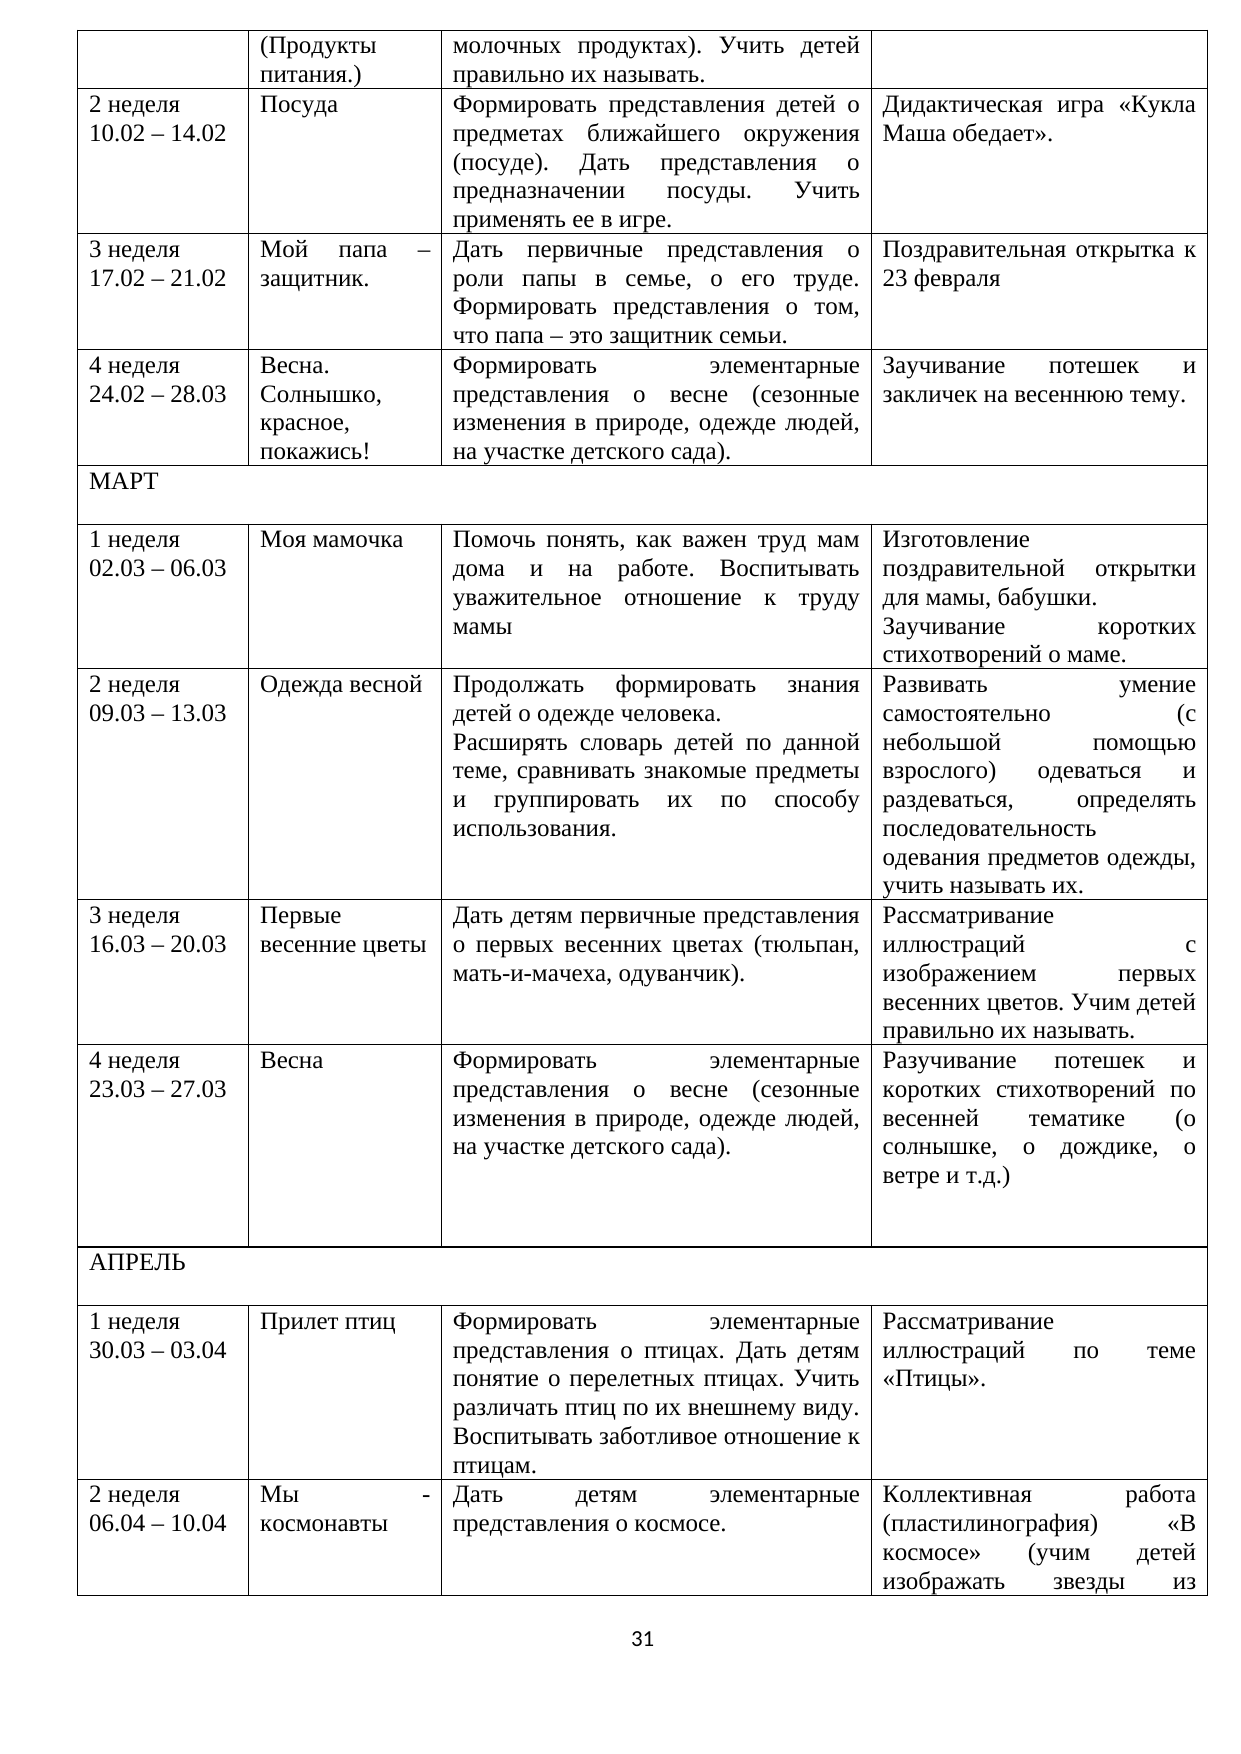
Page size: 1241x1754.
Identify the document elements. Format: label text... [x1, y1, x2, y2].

table_cell Заучивание потешек и закличек на весеннюю тему. [872, 350, 1207, 465]
table_cell Первые весенние цветы [249, 900, 441, 1044]
table_cell Рассматривание иллюстраций с изображением первых весенних цветов. Учим детей правильно их называть. [872, 900, 1207, 1044]
table_cell 3 неделя 17.02 – 21.02 [78, 234, 248, 349]
table_cell Мой папа – защитник. [249, 234, 441, 349]
table_cell Мы - космонавты [249, 1480, 441, 1594]
table_cell Развивать умение самостоятельно (с небольшой помощью взрослого) одеваться и раздеваться, определять последовательность одевания предметов одежды, учить называть их. [872, 669, 1207, 899]
table_cell Разучивание потешек и коротких стихотворений по весенней тематике (о солнышке, о дождике, о ветре и т.д.) [872, 1045, 1207, 1246]
table_cell 2 неделя 10.02 – 14.02 [78, 89, 248, 233]
table_cell АПРЕЛЬ [78, 1248, 1207, 1305]
table_cell Моя мамочка [249, 525, 441, 668]
table_cell Формировать элементарные представления о весне (сезонные изменения в природе, одежде людей, на участке детского сада). [442, 1045, 871, 1246]
table_cell Формировать элементарные представления о весне (сезонные изменения в природе, одежде людей, на участке детского сада). [442, 350, 871, 465]
table_cell Дидактическая игра «Кукла Маша обедает». [872, 89, 1207, 233]
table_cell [872, 1480, 1207, 1594]
table_cell Помочь понять, как важен труд мам дома и на работе. Воспитывать уважительное отношение к труду мамы [442, 525, 871, 668]
table_cell Дать детям первичные представления о первых весенних цветах (тюльпан, мать-и-мачеха, одуванчик). [442, 900, 871, 1044]
table_cell Изготовление поздравительной открытки для мамы, бабушки. Заучивание коротких стихотворений о маме. [872, 525, 1207, 668]
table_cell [442, 1480, 871, 1594]
table_cell 1 неделя 02.03 – 06.03 [78, 525, 248, 668]
table_cell Рассматривание иллюстраций по теме «Птицы». [872, 1306, 1207, 1478]
table_cell Посуда [249, 89, 441, 233]
table_cell 3 неделя 16.03 – 20.03 [78, 900, 248, 1044]
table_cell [78, 1480, 248, 1594]
table_cell Прилет птиц [249, 1306, 441, 1478]
table_cell Формировать элементарные представления о птицах. Дать детям понятие о перелетных птицах. Учить различать птиц по их внешнему виду. Воспитывать заботливое отношение к птицам. [442, 1306, 871, 1478]
table_cell Весна [249, 1045, 441, 1246]
table_cell Поздравительная открытка к 23 февраля [872, 234, 1207, 349]
table_cell МАРТ [78, 466, 1207, 523]
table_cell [442, 31, 871, 88]
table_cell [872, 31, 1207, 88]
table_cell 4 неделя 24.02 – 28.03 [78, 350, 248, 465]
table_cell 1 неделя 30.03 – 03.04 [78, 1306, 248, 1478]
table_cell Весна. Солнышко, красное, покажись! [249, 350, 441, 465]
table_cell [249, 31, 441, 88]
table_cell Одежда весной [249, 669, 441, 899]
table_cell Формировать представления детей о предметах ближайшего окружения (посуде). Дать представления о предназначении посуды. Учить применять ее в игре. [442, 89, 871, 233]
table_cell 2 неделя 09.03 – 13.03 [78, 669, 248, 899]
table_cell Продолжать формировать знания детей о одежде человека. Расширять словарь детей по данной теме, сравнивать знакомые предметы и группировать их по способу использования. [442, 669, 871, 899]
table_cell Дать первичные представления о роли папы в семье, о его труде. Формировать представления о том, что папа – это защитник семьи. [442, 234, 871, 349]
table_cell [78, 31, 248, 88]
table_cell 4 неделя 23.03 – 27.03 [78, 1045, 248, 1246]
